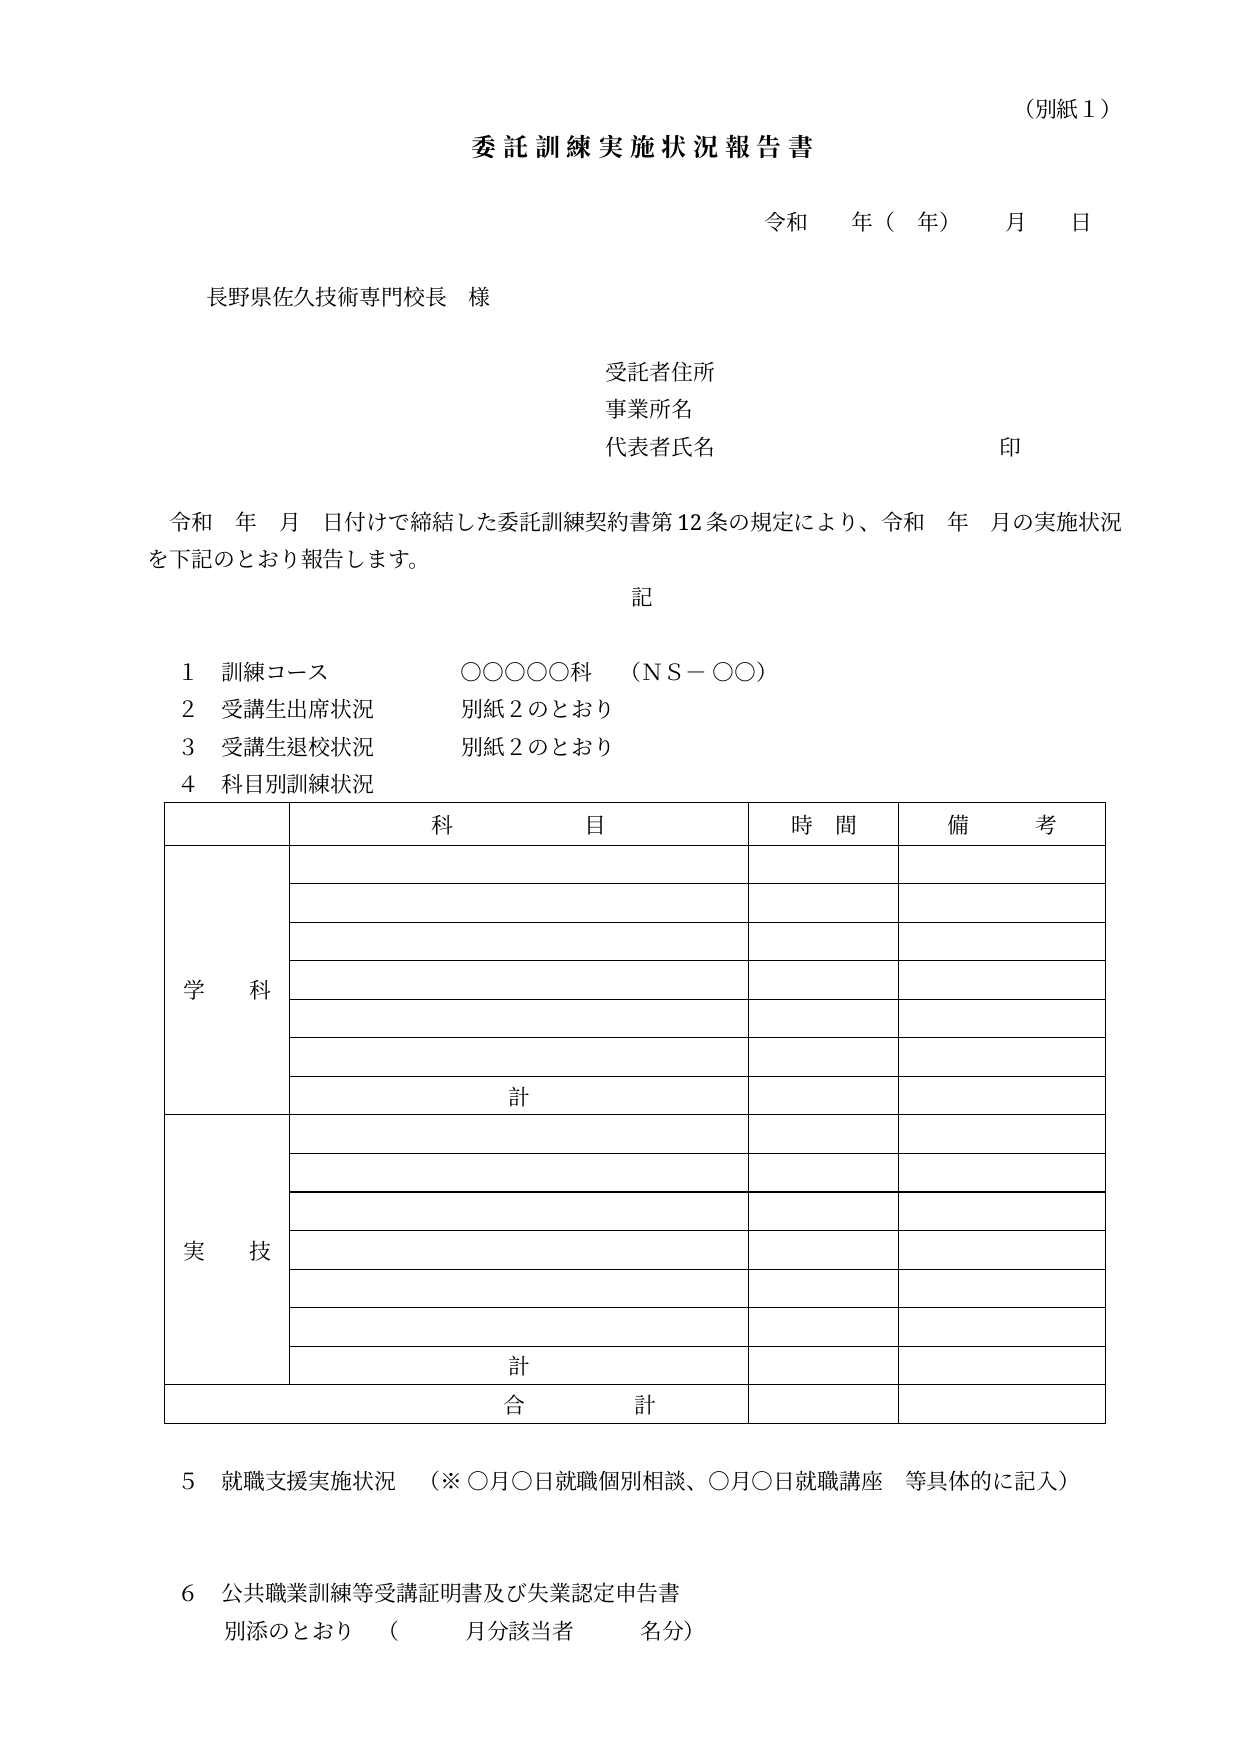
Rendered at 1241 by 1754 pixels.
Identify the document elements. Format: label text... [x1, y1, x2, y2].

table_cell [749, 1385, 898, 1423]
text ２ 受講生出席状況 別紙２のとおり [177, 689, 1122, 727]
table_cell 実 技 [165, 1115, 289, 1384]
table_cell [749, 1077, 898, 1114]
text ６ 公共職業訓練等受講証明書及び失業認定申告書 [148, 1574, 1122, 1611]
table_cell [899, 884, 1105, 922]
table_cell [749, 1038, 898, 1076]
table_cell [290, 1231, 748, 1268]
table_cell 計 [290, 1077, 748, 1114]
table_cell [749, 1115, 898, 1153]
text 事業所名 [162, 389, 1122, 427]
table_cell [899, 1385, 1105, 1423]
table_cell [899, 846, 1105, 883]
table_cell [290, 1115, 748, 1153]
table_cell [899, 1347, 1105, 1384]
table_cell [899, 1038, 1105, 1076]
text １ 訓練コース ○○○○○科 （ＮＳ－ ○○） [177, 652, 1122, 689]
text 代表者氏名 印 [162, 427, 1122, 464]
text ５ 就職支援実施状況 （※ ○月○日就職個別相談、○月○日就職講座 等具体的に記入） [148, 1461, 1122, 1499]
table_cell [290, 1270, 748, 1307]
table_cell [899, 1193, 1105, 1230]
table_cell [290, 1038, 748, 1076]
table_header 備 考 [899, 803, 1105, 844]
table_cell [290, 884, 748, 922]
table_cell [749, 1231, 898, 1268]
text ３ 受講生退校状況 別紙２のとおり [177, 727, 1122, 764]
table_cell [899, 1308, 1105, 1346]
table_cell [749, 961, 898, 999]
table_cell [749, 1308, 898, 1346]
table_cell [749, 1347, 898, 1384]
table_cell [749, 846, 898, 883]
table_cell [749, 1000, 898, 1037]
table_cell 計 [290, 1347, 748, 1384]
table_cell [899, 1000, 1105, 1037]
table_header 科 目 [290, 803, 748, 844]
table_cell [290, 846, 748, 883]
table_cell [899, 1077, 1105, 1114]
subtitle 令和 年（ 年） 月 日 [162, 202, 1093, 239]
table_cell [899, 1115, 1105, 1153]
text 委託訓練実施状況報告書 [162, 127, 1122, 164]
table_cell [290, 1000, 748, 1037]
table_cell [749, 1154, 898, 1191]
table_cell [749, 1270, 898, 1307]
table_cell [290, 1308, 748, 1346]
table_cell [749, 1193, 898, 1230]
table_cell [899, 923, 1105, 960]
table_cell [290, 1154, 748, 1191]
table_cell [749, 923, 898, 960]
table_cell [899, 1154, 1105, 1191]
text 令和 年 月 日付けで締結した委託訓練契約書第12条の規定により、令和 年 月の実施状況を下記のとおり報告します。 [148, 502, 1122, 577]
table_cell [749, 884, 898, 922]
table_cell [290, 961, 748, 999]
subtitle 記 [162, 577, 1122, 614]
table_cell [899, 1270, 1105, 1307]
text （別紙１） [162, 89, 1122, 127]
table_header [165, 803, 289, 844]
table_cell [290, 923, 748, 960]
table_header 時 間 [749, 803, 898, 844]
table_cell [899, 1231, 1105, 1268]
table_cell 合 計 [165, 1385, 748, 1423]
table_cell [290, 1193, 748, 1230]
table_cell 学 科 [165, 846, 289, 1114]
text ４ 科目別訓練状況 [177, 764, 1122, 802]
text 長野県佐久技術専門校長 様 [162, 277, 1122, 314]
text 別添のとおり （ 月分該当者 名分） [148, 1611, 1122, 1649]
table_cell [899, 961, 1105, 999]
text 受託者住所 [162, 352, 1122, 389]
